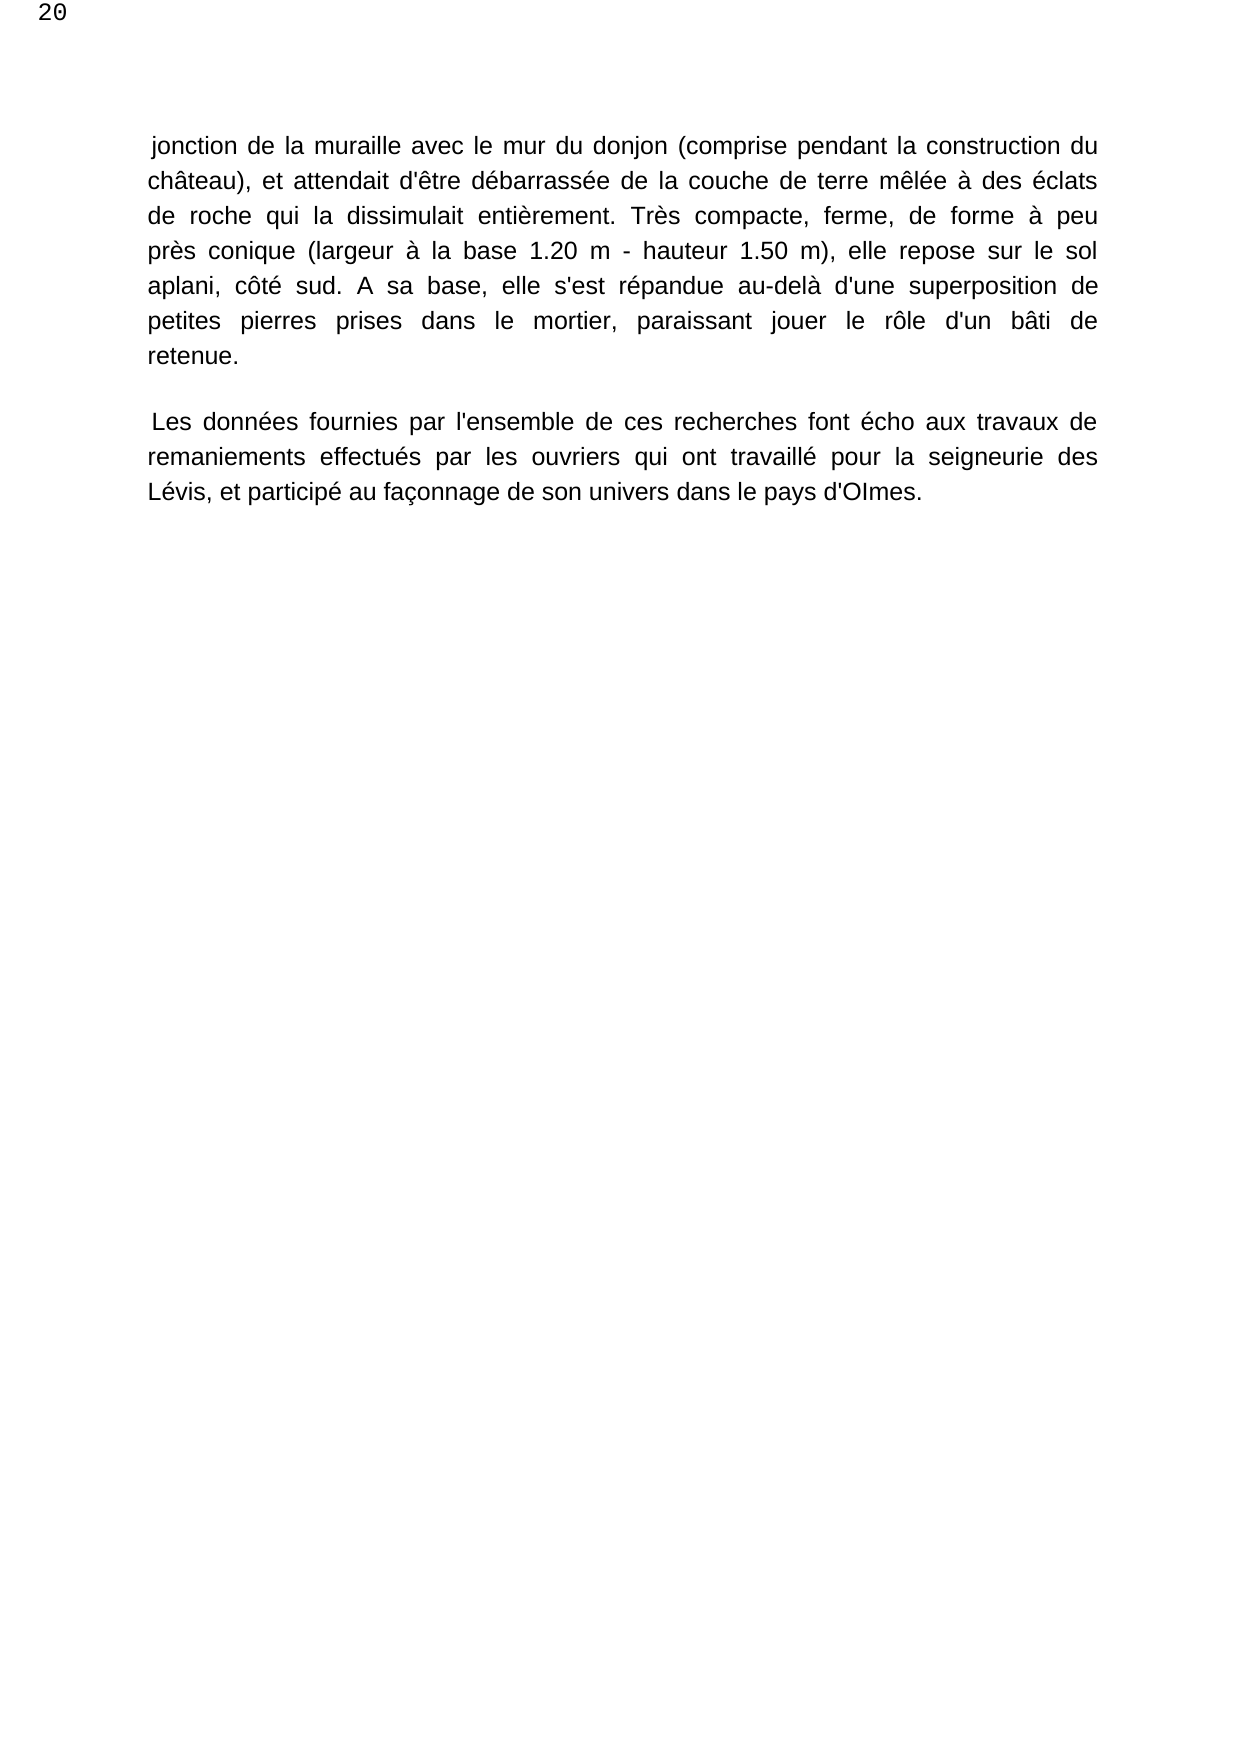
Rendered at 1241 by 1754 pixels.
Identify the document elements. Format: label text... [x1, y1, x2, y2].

text Les données fournies par l'ensemble de ces recherches font écho aux travaux de remaniements effectués par les ouvriers qui ont travaillé pour la seigneurie des Lévis, et participé au façonnage de son univers dans le pays d'OImes. [147, 403, 1100, 508]
text jonction de la muraille avec le mur du donjon (comprise pendant la construction du château), et attendait d'être débarrassée de la couche de terre mêlée à des éclats de roche qui la dissimulait entièrement. Très compacte, ferme, de forme à peu près conique (largeur à la base 1.20 m - hauteur 1.50 m), elle repose sur le sol aplani, côté sud. A sa base, elle s'est répandue au-delà d'une superposition de petites pierres prises dans le mortier, paraissant jouer le rôle d'un bâti de retenue. [147, 127, 1100, 372]
